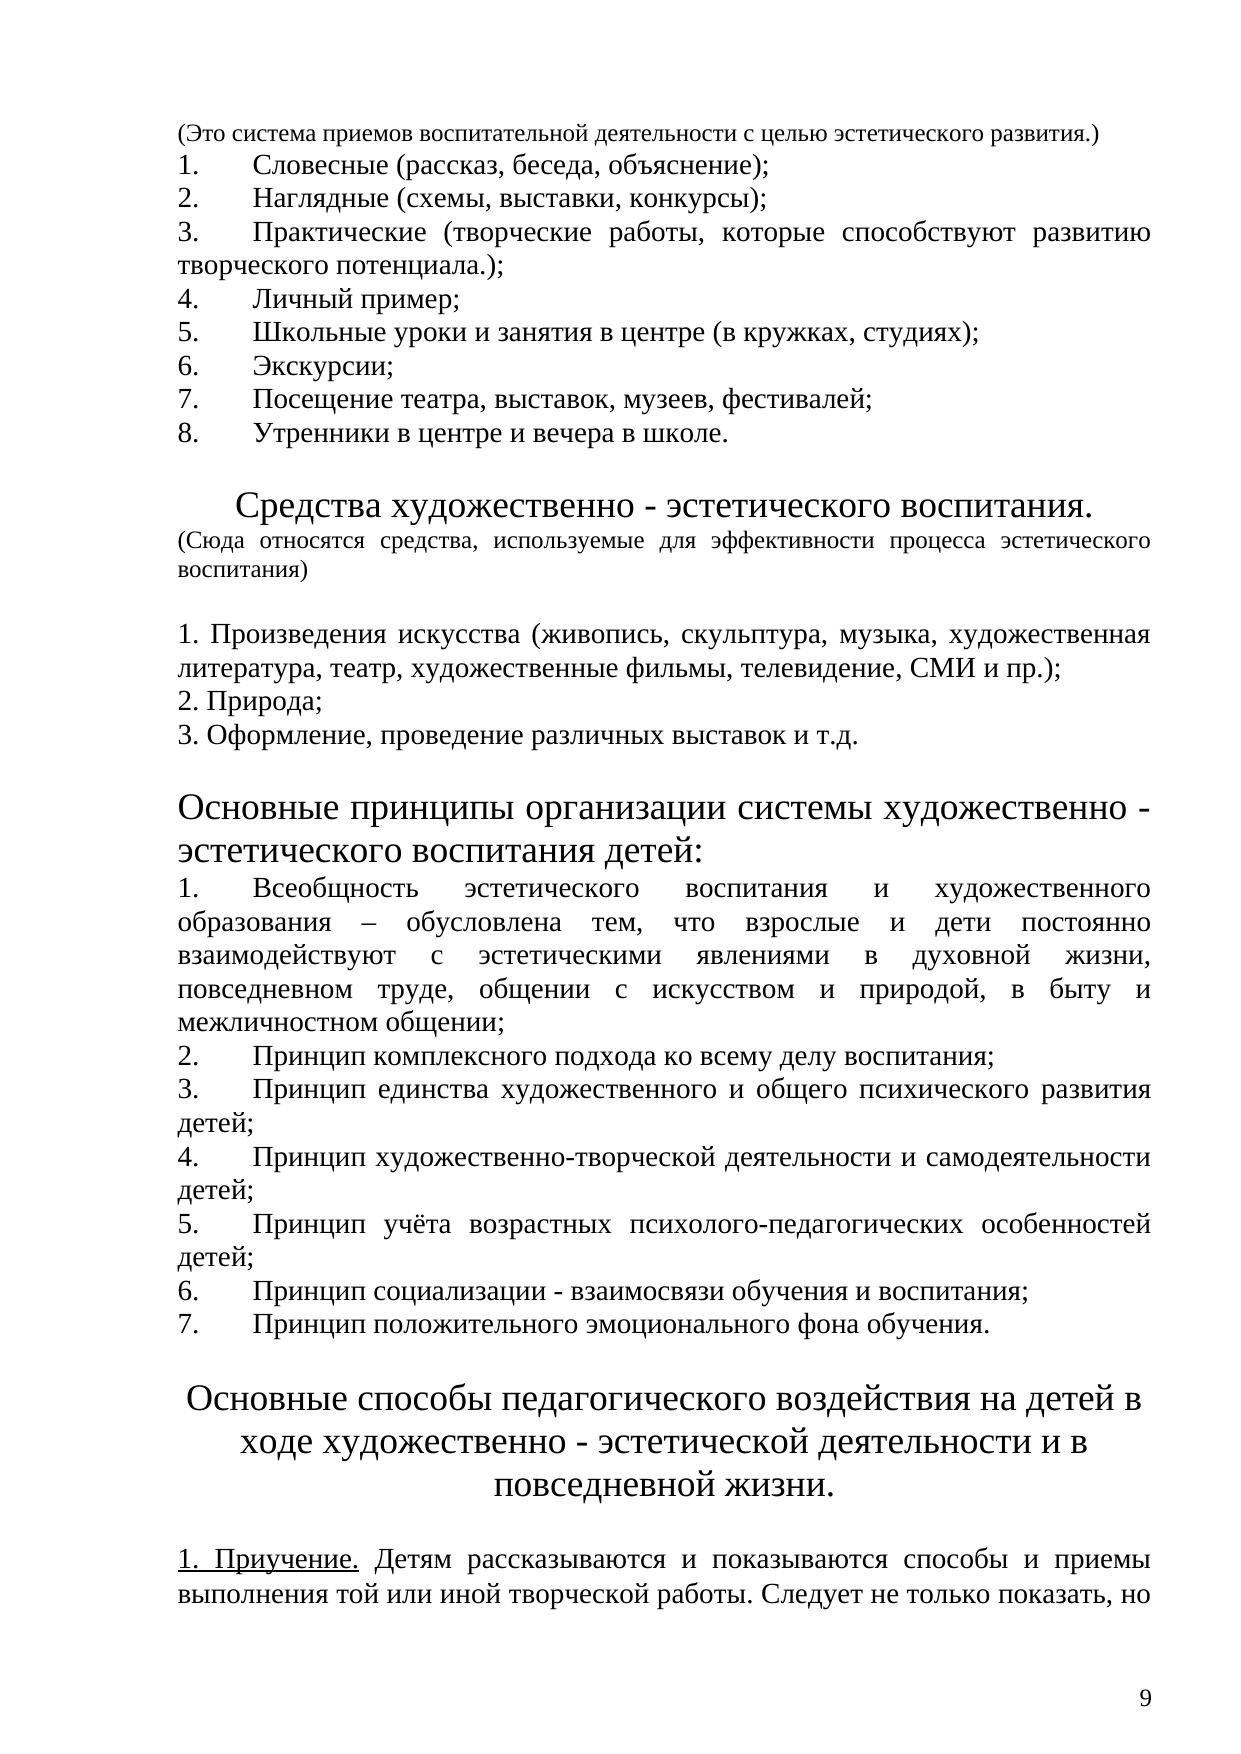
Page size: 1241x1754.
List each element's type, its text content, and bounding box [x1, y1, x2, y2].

text 8. Утренники в центре и вечера в школе. [177, 415, 1152, 449]
text 7. Посещение театра, выставок, музеев, фестивалей; [177, 382, 1152, 415]
text (Это система приемов воспитательной деятельности с целью эстетического развития.) [177, 118, 1152, 147]
text 6. Экскурсии; [177, 348, 1152, 382]
text 5. Школьные уроки и занятия в центре (в кружках, студиях); [177, 314, 1152, 348]
text 6. Принцип социализации - взаимосвязи обучения и воспитания; [177, 1273, 1152, 1306]
text Средства художественно - эстетического воспитания. [177, 482, 1152, 525]
text 3. Принцип единства художественного и общего психического развития детей; [177, 1072, 1152, 1139]
text 4. Личный пример; [177, 281, 1152, 314]
text 7. Принцип положительного эмоционального фона обучения. [177, 1306, 1152, 1340]
text Основные способы педагогического воздействия на детей в ходе художественно - эстетической деятельности и в повседневной жизни. [177, 1375, 1152, 1504]
text 2. Наглядные (схемы, выставки, конкурсы); [177, 180, 1152, 214]
text 5. Принцип учёта возрастных психолого-педагогических особенностей детей; [177, 1206, 1152, 1273]
text 3. Практические (творческие работы, которые способствуют развитию творческого потенциала.); [177, 214, 1152, 281]
text 4. Принцип художественно-творческой деятельности и самодеятельности детей; [177, 1139, 1152, 1206]
text 1. Словесные (рассказ, беседа, объяснение); [177, 147, 1152, 180]
text Основные принципы организации системы художественно -эстетического воспитания детей: [177, 784, 1152, 870]
text 3. Оформление, проведение различных выставок и т.д. [177, 717, 1152, 751]
text 1. Произведения искусства (живопись, скульптура, музыка, художественная литература, театр, художественные фильмы, телевидение, СМИ и пр.); [177, 616, 1152, 683]
text 2. Принцип комплексного подхода ко всему делу воспитания; [177, 1038, 1152, 1072]
text (Сюда относятся средства, используемые для эффективности процесса эстетического воспитания) [177, 525, 1152, 583]
text 1. Всеобщность эстетического воспитания и художественного образования – обусловлена тем, что взрослые и дети постоянно взаимодействуют с эстетическими явлениями в духовной жизни, повседневном труде, общении с искусством и природой, в быту и межличностном общении; [177, 870, 1152, 1038]
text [177, 1540, 1152, 1610]
text 2. Природа; [177, 683, 1152, 717]
